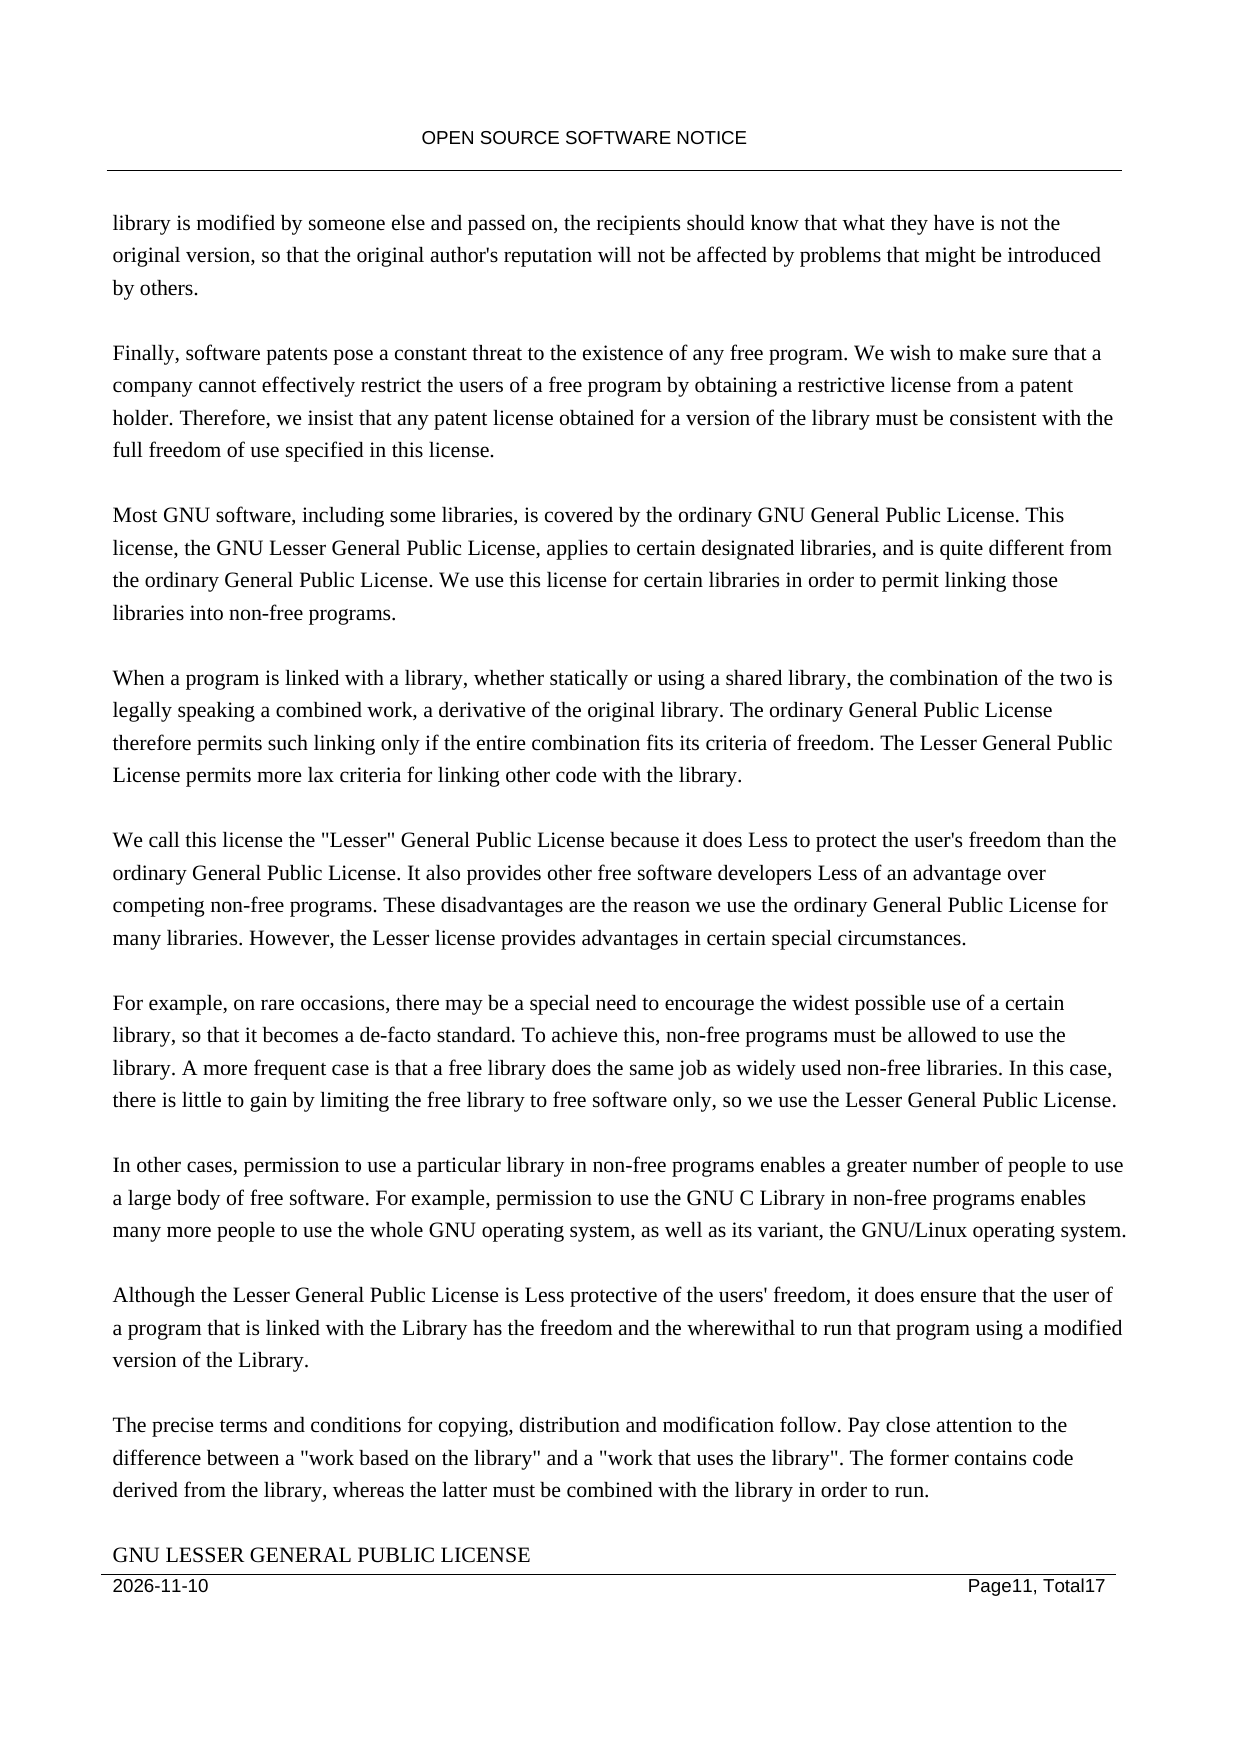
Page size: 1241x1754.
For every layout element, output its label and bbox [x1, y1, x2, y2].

text [112, 206, 1128, 1571]
